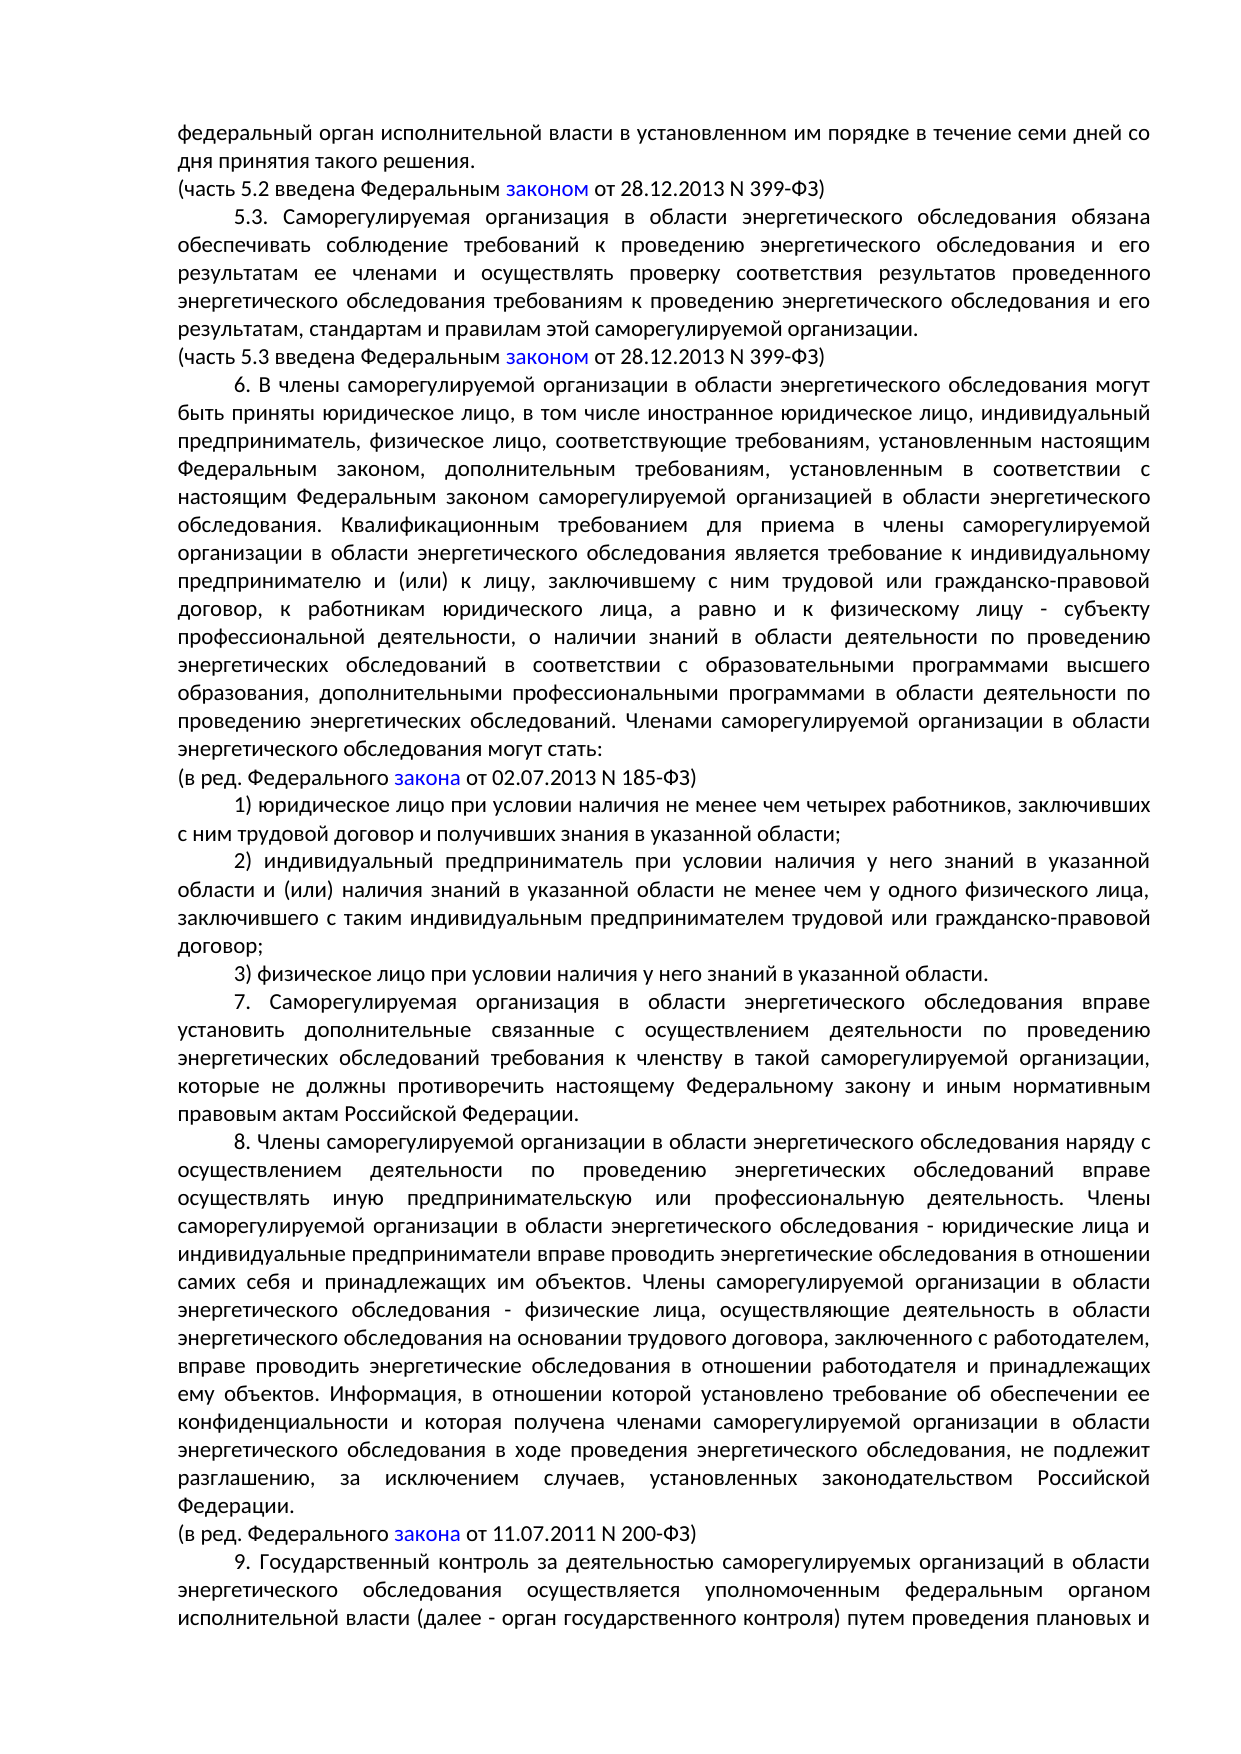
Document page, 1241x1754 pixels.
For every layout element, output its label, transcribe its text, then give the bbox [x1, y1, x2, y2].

text 3) физическое лицо при условии наличия у него знаний в указанной области. [177, 959, 1152, 987]
text (часть 5.2 введена Федеральным законом от 28.12.2013 N 399-ФЗ) [177, 174, 1152, 202]
text (часть 5.3 введена Федеральным законом от 28.12.2013 N 399-ФЗ) [177, 342, 1152, 370]
text 6. В члены саморегулируемой организации в области энергетического обследования могут быть приняты юридическое лицо, в том числе иностранное юридическое лицо, индивидуальный предприниматель, физическое лицо, соответствующие требованиям, установленным настоящим Федеральным законом, дополнительным требованиям, установленным в соответствии с настоящим Федеральным законом саморегулируемой организацией в области энергетического обследования. Квалификационным требованием для приема в члены саморегулируемой организации в области энергетического обследования является требование к индивидуальному предпринимателю и (или) к лицу, заключившему с ним трудовой или гражданско-правовой договор, к работникам юридического лица, а равно и к физическому лицу - субъекту профессиональной деятельности, о наличии знаний в области деятельности по проведению энергетических обследований в соответствии с образовательными программами высшего образования, дополнительными профессиональными программами в области деятельности по проведению энергетических обследований. Членами саморегулируемой организации в области энергетического обследования могут стать: [177, 370, 1152, 763]
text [177, 1547, 1152, 1631]
text 2) индивидуальный предприниматель при условии наличия у него знаний в указанной области и (или) наличия знаний в указанной области не менее чем у одного физического лица, заключившего с таким индивидуальным предпринимателем трудовой или гражданско-правовой договор; [177, 847, 1152, 959]
text 8. Члены саморегулируемой организации в области энергетического обследования наряду с осуществлением деятельности по проведению энергетических обследований вправе осуществлять иную предпринимательскую или профессиональную деятельность. Члены саморегулируемой организации в области энергетического обследования - юридические лица и индивидуальные предприниматели вправе проводить энергетические обследования в отношении самих себя и принадлежащих им объектов. Члены саморегулируемой организации в области энергетического обследования - физические лица, осуществляющие деятельность в области энергетического обследования на основании трудового договора, заключенного с работодателем, вправе проводить энергетические обследования в отношении работодателя и принадлежащих ему объектов. Информация, в отношении которой установлено требование об обеспечении ее конфиденциальности и которая получена членами саморегулируемой организации в области энергетического обследования в ходе проведения энергетического обследования, не подлежит разглашению, за исключением случаев, установленных законодательством Российской Федерации. [177, 1127, 1152, 1519]
text (в ред. Федерального закона от 02.07.2013 N 185-ФЗ) [177, 763, 1152, 791]
text 7. Саморегулируемая организация в области энергетического обследования вправе установить дополнительные связанные с осуществлением деятельности по проведению энергетических обследований требования к членству в такой саморегулируемой организации, которые не должны противоречить настоящему Федеральному закону и иным нормативным правовым актам Российской Федерации. [177, 987, 1152, 1127]
text (в ред. Федерального закона от 11.07.2011 N 200-ФЗ) [177, 1519, 1152, 1547]
text 5.3. Саморегулируемая организация в области энергетического обследования обязана обеспечивать соблюдение требований к проведению энергетического обследования и его результатам ее членами и осуществлять проверку соответствия результатов проведенного энергетического обследования требованиям к проведению энергетического обследования и его результатам, стандартам и правилам этой саморегулируемой организации. [177, 202, 1152, 342]
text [177, 118, 1152, 174]
text 1) юридическое лицо при условии наличия не менее чем четырех работников, заключивших с ним трудовой договор и получивших знания в указанной области; [177, 791, 1152, 847]
